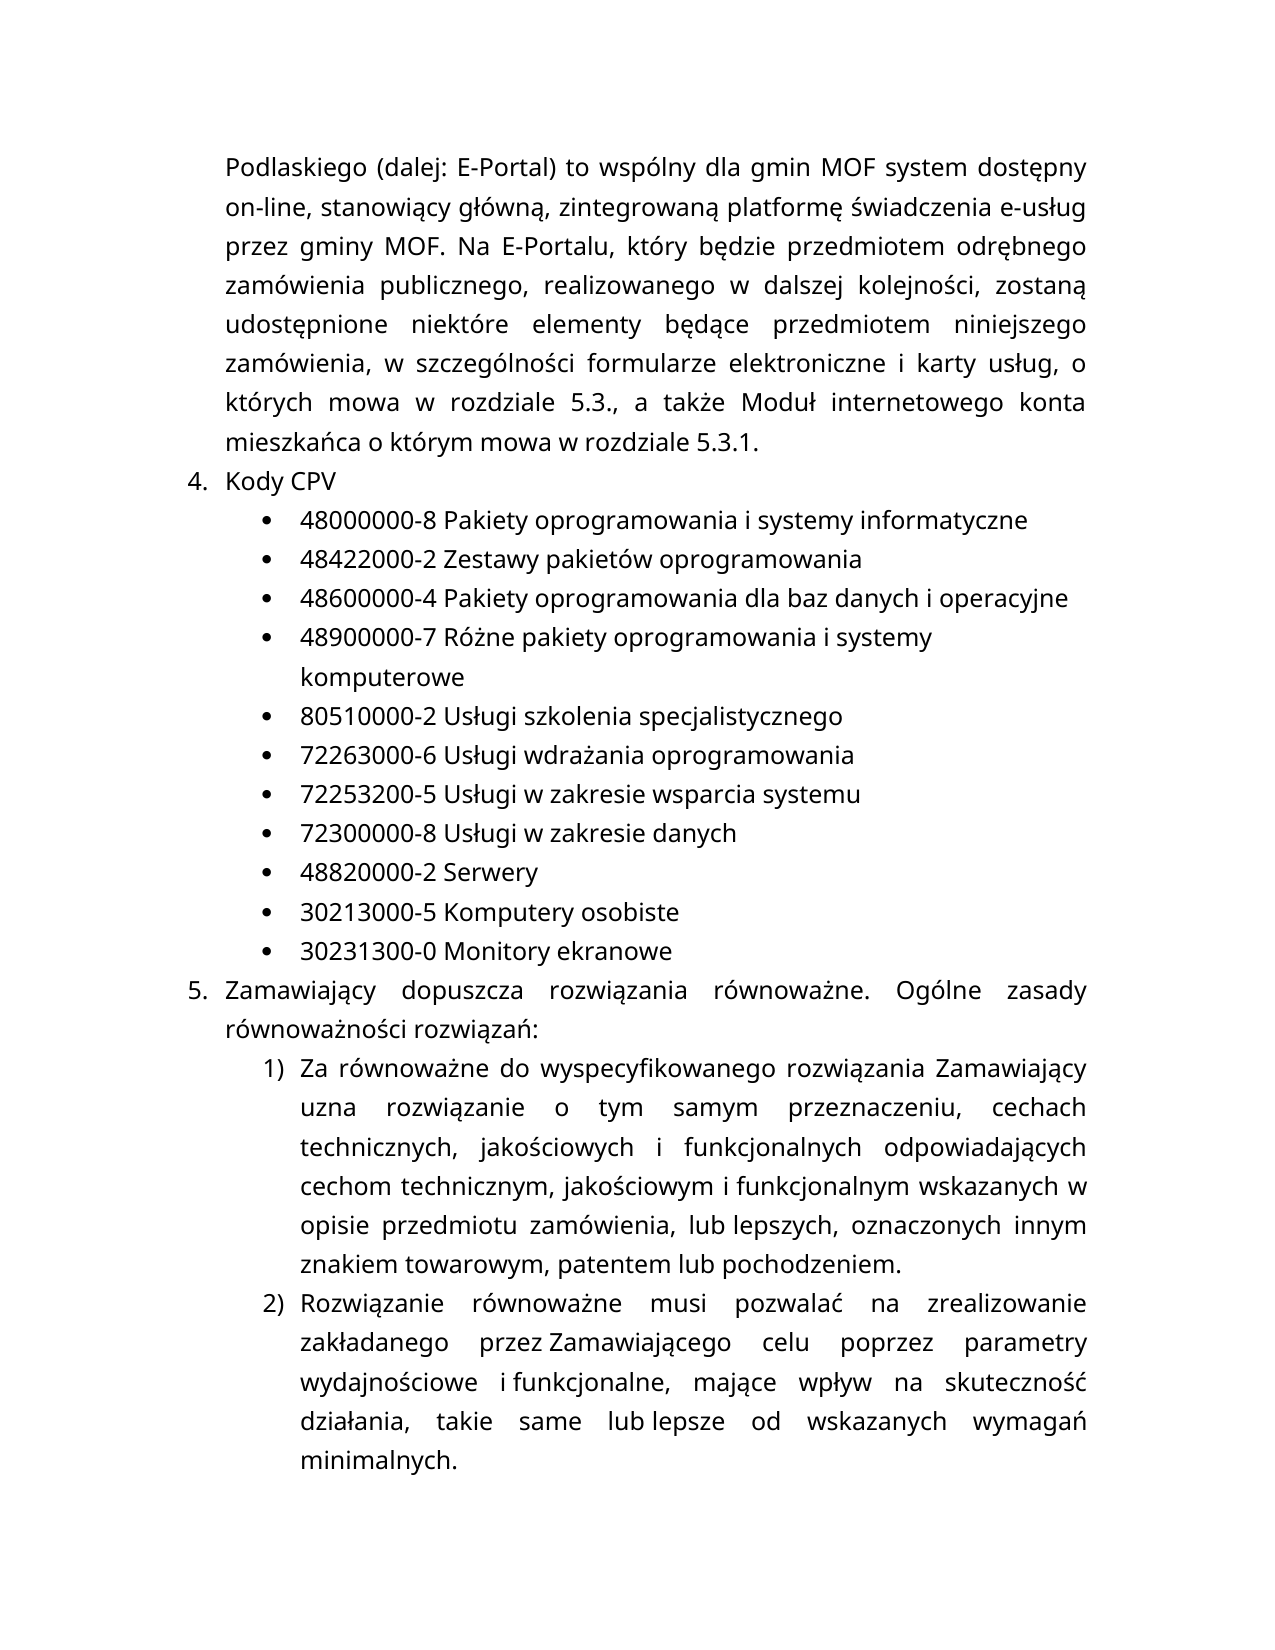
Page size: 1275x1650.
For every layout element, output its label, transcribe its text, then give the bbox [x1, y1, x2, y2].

list 30213000-5 Komputery osobiste [262, 894, 1087, 928]
list 72253200-5 Usługi w zakresie wsparcia systemu [262, 777, 1087, 811]
list Zamawiający dopuszcza rozwiązania równoważne. Ogólne zasady równoważności rozwiązań: [187, 972, 1087, 1046]
list 72263000-6 Usługi wdrażania oprogramowania [262, 737, 1087, 772]
list Za równoważne do wyspecyfikowanego rozwiązania Zamawiający uzna rozwiązanie o tym samym przeznaczeniu, cechach technicznych, jakościowych i funkcjonalnych odpowiadających cechom technicznym, jakościowym i funkcjonalnym wskazanych w opisie przedmiotu zamówienia, lub lepszych, oznaczonych innym znakiem towarowym, patentem lub pochodzeniem. [262, 1051, 1087, 1281]
list Kody CPV [187, 463, 1087, 497]
list 48000000-8 Pakiety oprogramowania i systemy informatyczne [262, 502, 1087, 537]
list 48422000-2 Zestawy pakietów oprogramowania [262, 542, 1087, 576]
list 30231300-0 Monitory ekranowe [262, 933, 1087, 967]
list 72300000-8 Usługi w zakresie danych [262, 816, 1087, 850]
list 48820000-2 Serwery [262, 855, 1087, 889]
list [187, 150, 1087, 458]
list 48600000-4 Pakiety oprogramowania dla baz danych i operacyjne [262, 581, 1087, 615]
list 48900000-7 Różne pakiety oprogramowania i systemy komputerowe [262, 620, 1087, 693]
list Rozwiązanie równoważne musi pozwalać na zrealizowanie zakładanego przez Zamawiającego celu poprzez parametry wydajnościowe i funkcjonalne, mające wpływ na skuteczność działania, takie same lub lepsze od wskazanych wymagań minimalnych. [262, 1286, 1087, 1477]
list 80510000-2 Usługi szkolenia specjalistycznego [262, 698, 1087, 732]
